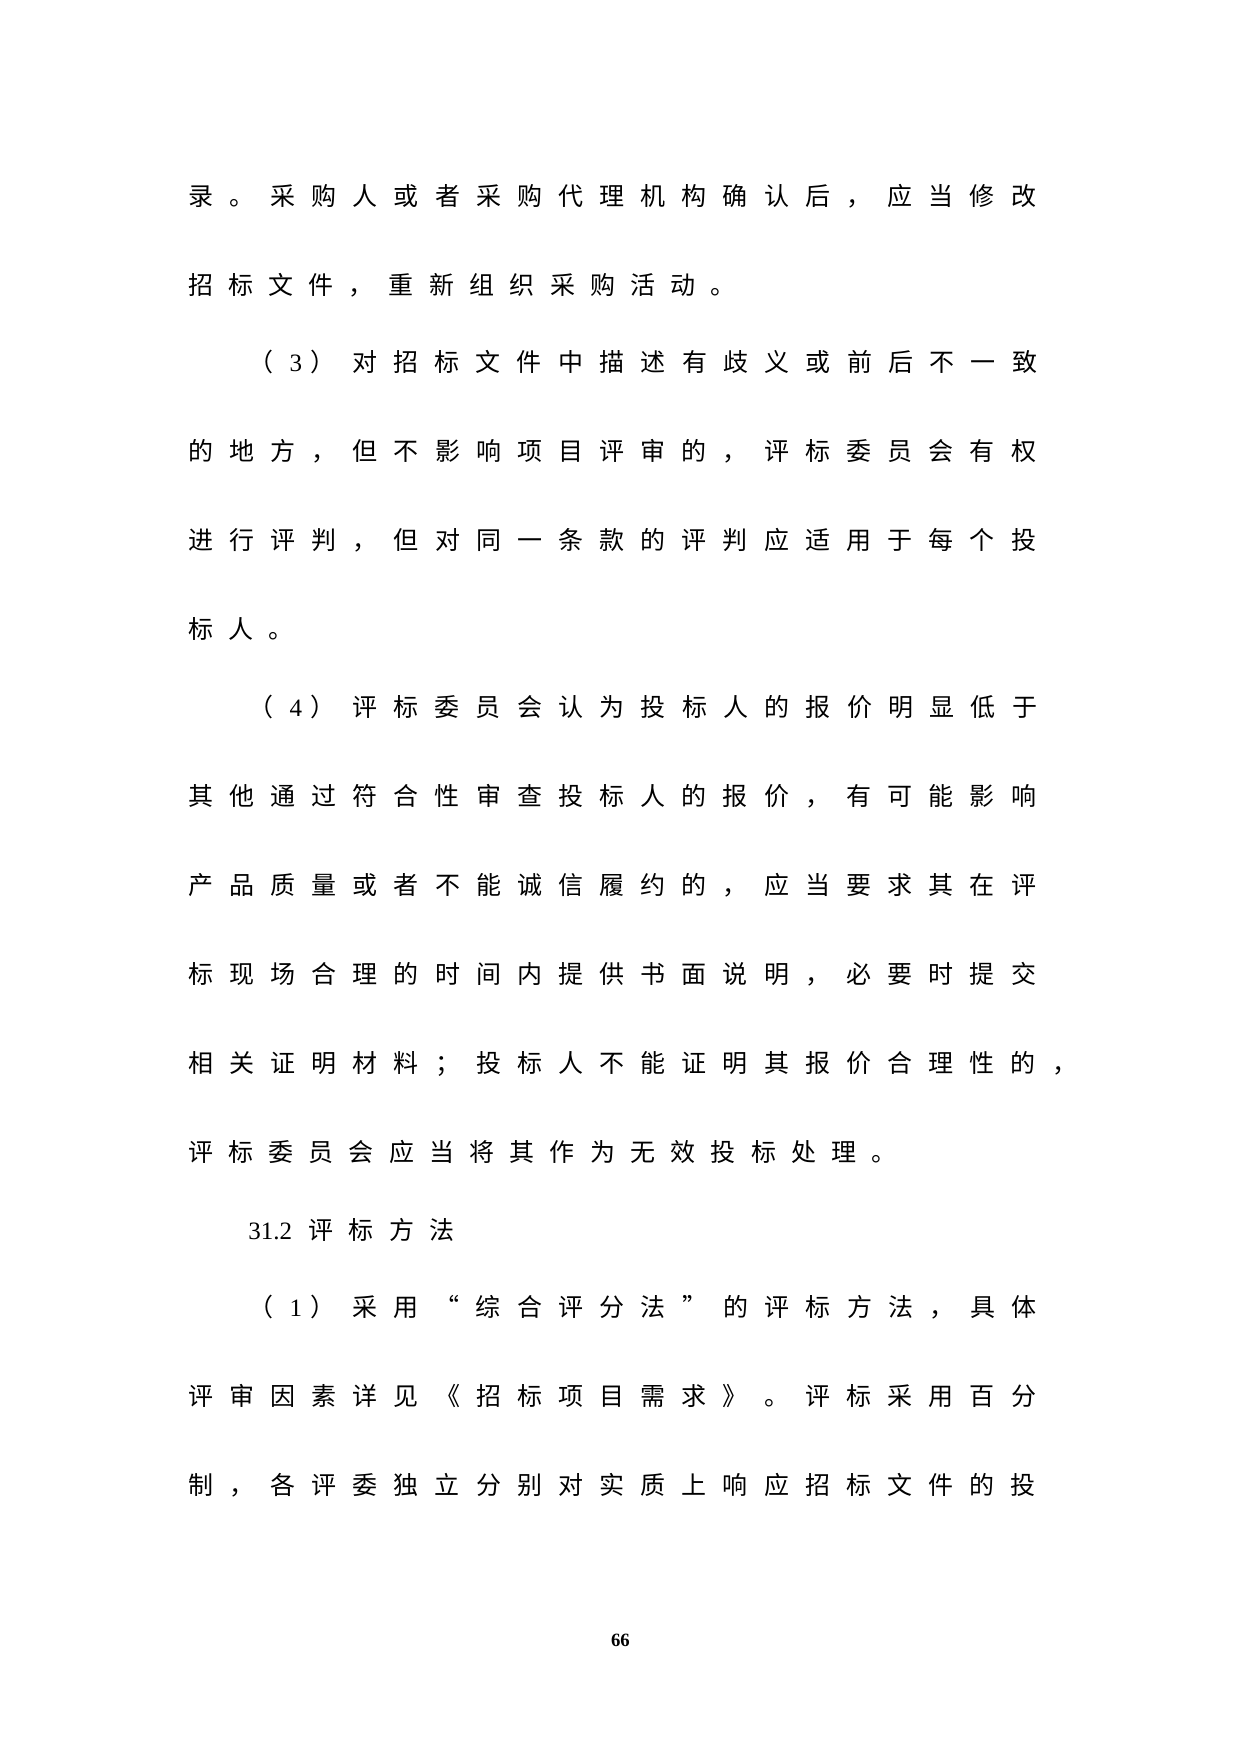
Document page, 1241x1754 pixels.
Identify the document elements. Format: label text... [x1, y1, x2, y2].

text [188, 1276, 1052, 1513]
text （4）评标委员会认为投标人的报价明显低于其他通过符合性审查投标人的报价，有可能影响产品质量或者不能诚信履约的，应当要求其在评标现场合理的时间内提供书面说明，必要时提交相关证明材料；投标人不能证明其报价合理性的，评标委员会应当将其作为无效投标处理。 [188, 676, 1052, 1180]
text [188, 164, 1052, 313]
text （3）对招标文件中描述有歧义或前后不一致的地方，但不影响项目评审的，评标委员会有权进行评判，但对同一条款的评判应适用于每个投标人。 [188, 331, 1052, 658]
text 31.2 评标方法 [188, 1198, 1052, 1258]
